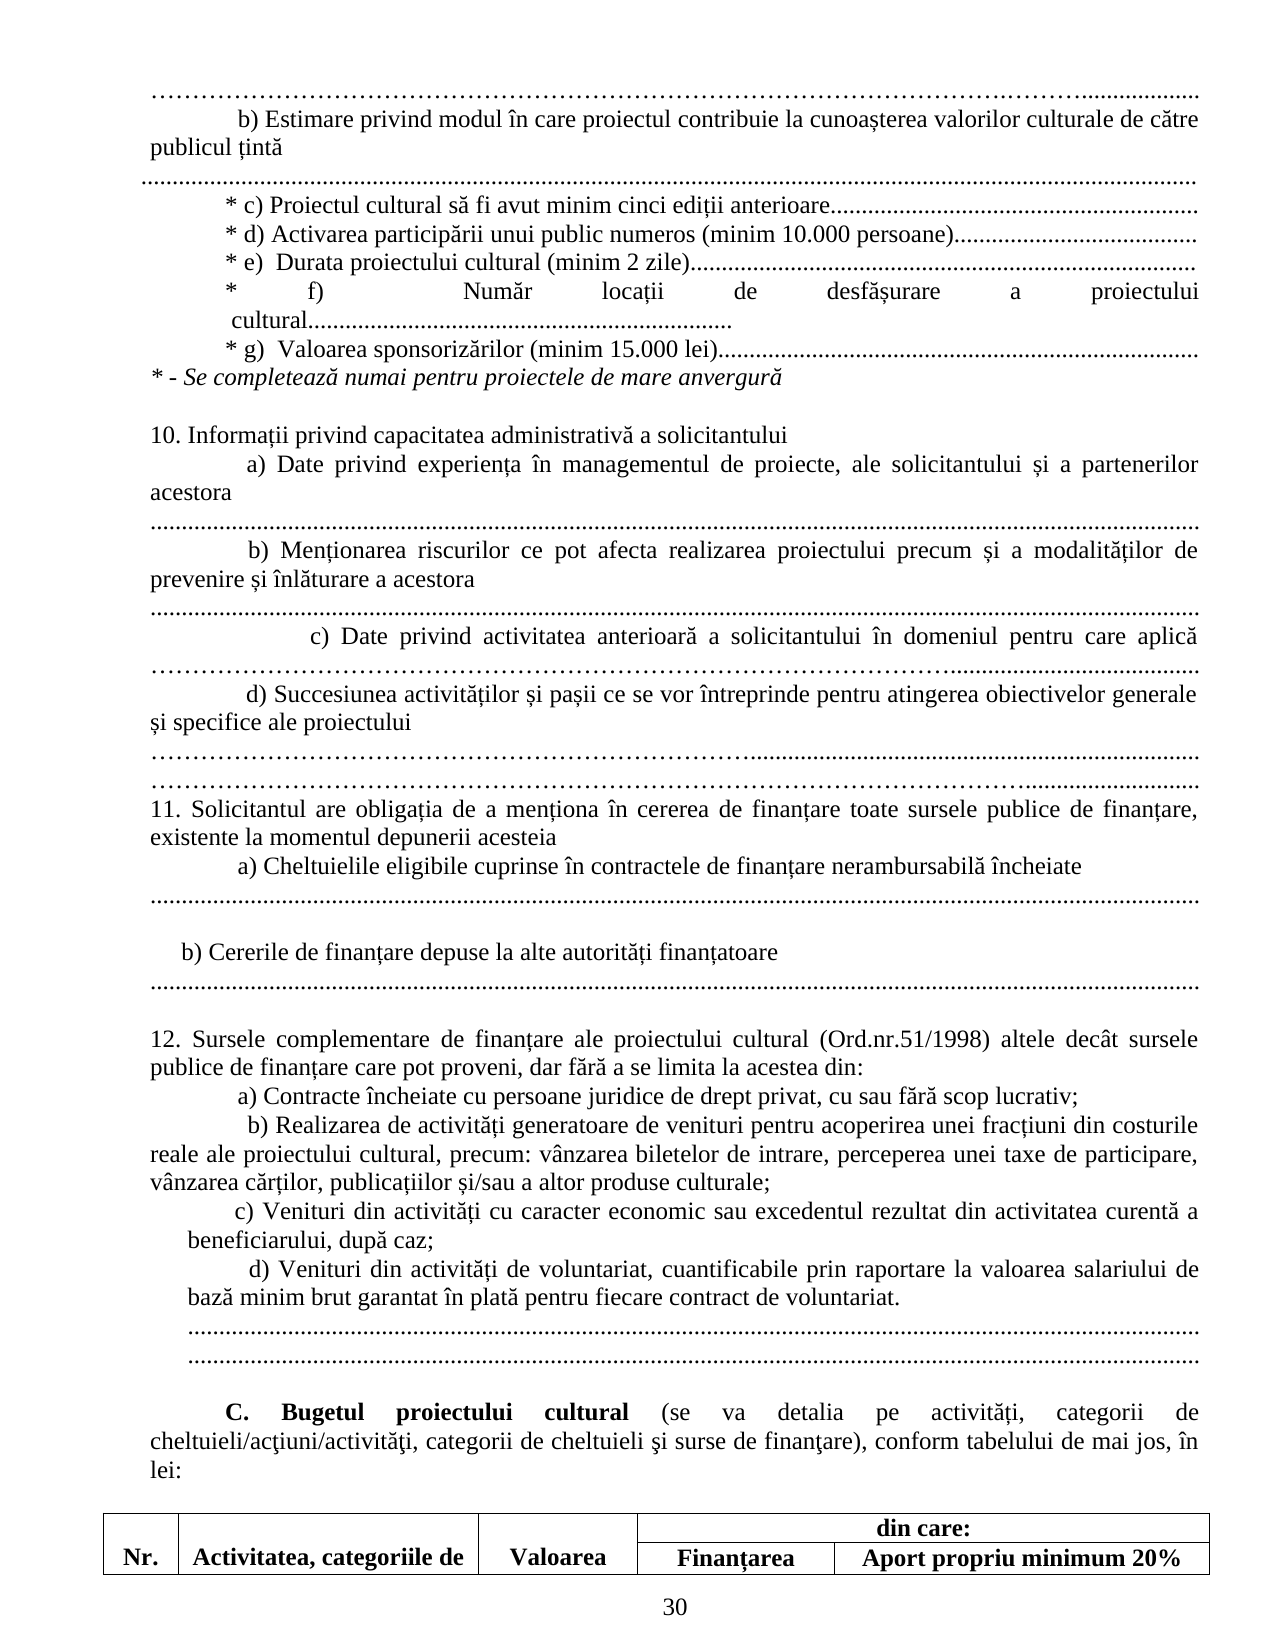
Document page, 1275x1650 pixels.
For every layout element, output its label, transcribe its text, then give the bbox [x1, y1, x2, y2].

text 12. Sursele complementare de finanțare ale proiectului cultural (Ord.nr.51/1998) altele decât sursele publice de finanțare care pot proveni, dar fără a se limita la acestea din: [150, 1024, 1200, 1081]
text 11. Solicitantul are obligația de a menționa în cererea de finanțare toate sursele publice de finanțare, existente la momentul depunerii acesteia [150, 794, 1200, 851]
text a) Date privind experiența în managementul de proiecte, ale solicitantului și a partenerilor acestora [150, 449, 1200, 506]
text b) Menționarea riscurilor ce pot afecta realizarea proiectului precum și a modalităților de prevenire și înlăturare a acestora [150, 535, 1200, 592]
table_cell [638, 1543, 834, 1574]
text * g) Valoarea sponsorizărilor (minim 15.000 lei)............................................................................. [150, 334, 1200, 362]
text a) Contracte încheiate cu persoane juridice de drept privat, cu sau fără scop lucrativ; [150, 1081, 1200, 1110]
table_header Valoarea totală a proiectului [479, 1514, 637, 1574]
text a) Cheltuielile eligibile cuprinse în contractele de finanțare nerambursabilă încheiate [150, 851, 1200, 880]
text c) Venituri din activități cu caracter economic sau excedentul rezultat din activitatea curentă a beneficiarului, după caz; [187, 1196, 1200, 1254]
text .................................................................................................................................................................................................................................................................................................................................... [187, 1311, 1200, 1369]
text * e) Durata proiectului cultural (minim 2 zile)................................................................................. [206, 247, 1200, 276]
text ........................................................................................................................................................................ [150, 966, 1200, 995]
text * c) Proiectul cultural să fi avut minim cinci ediții anterioare........................................................... [141, 190, 1200, 219]
text ......................................................................................................................................................................... [141, 161, 1200, 190]
text ........................................................................................................................................................................ [150, 592, 1200, 621]
text ………………………………………………………………………………………….………................... [150, 75, 1200, 104]
text b) Estimare privind modul în care proiectul contribuie la cunoașterea valorilor culturale de către publicul țintă [150, 104, 1200, 161]
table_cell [835, 1543, 1209, 1574]
table_header din care: [638, 1514, 1209, 1542]
text c) Date privind activitatea anterioară a solicitantului în domeniul pentru care aplică ……………………………………………………………………………………........................................ [150, 621, 1200, 679]
text ………………………………………………………………........................................................................ [150, 736, 1200, 765]
text d) Venituri din activități de voluntariat, cuantificabile prin raportare la valoarea salariului de bază minim brut garantat în plată pentru fiecare contract de voluntariat. [187, 1254, 1200, 1311]
text ........................................................................................................................................................................ [150, 506, 1200, 535]
table_header Activitatea, categoriile de cheltuieli (se detaliază pe activități/categorii de cheltuieli) [179, 1514, 478, 1574]
text * d) Activarea participării unui public numeros (minim 10.000 persoane)....................................... [150, 219, 1200, 247]
text ........................................................................................................................................................................ [150, 880, 1200, 909]
text d) Succesiunea activităților și pașii ce se vor întreprinde pentru atingerea obiectivelor generale și specifice ale proiectului [150, 679, 1200, 736]
text 10. Informații privind capacitatea administrativă a solicitantului [150, 420, 1153, 449]
text b) Realizarea de activități generatoare de venituri pentru acoperirea unei fracțiuni din costurile reale ale proiectului cultural, precum: vânzarea biletelor de intrare, perceperea unei taxe de participare, vânzarea cărților, publicațiilor și/sau a altor produse culturale; [150, 1110, 1200, 1196]
table_header Nr. Crt. [104, 1514, 178, 1574]
text C. Bugetul proiectului cultural (se va detalia pe activități, categorii de cheltuieli/acţiuni/activităţi, categorii de cheltuieli şi surse de finanţare), conform tabelului de mai jos, în lei: [150, 1397, 1200, 1484]
text ……………………………………………………………………………………………............................ [150, 765, 1200, 794]
text * f) Număr locații de desfășurare a proiectului cultural.................................................................... [225, 276, 1200, 334]
text b) Cererile de finanțare depuse la alte autorități finanțatoare [150, 937, 1200, 966]
text * - Se completează numai pentru proiectele de mare anvergură [150, 362, 1200, 391]
